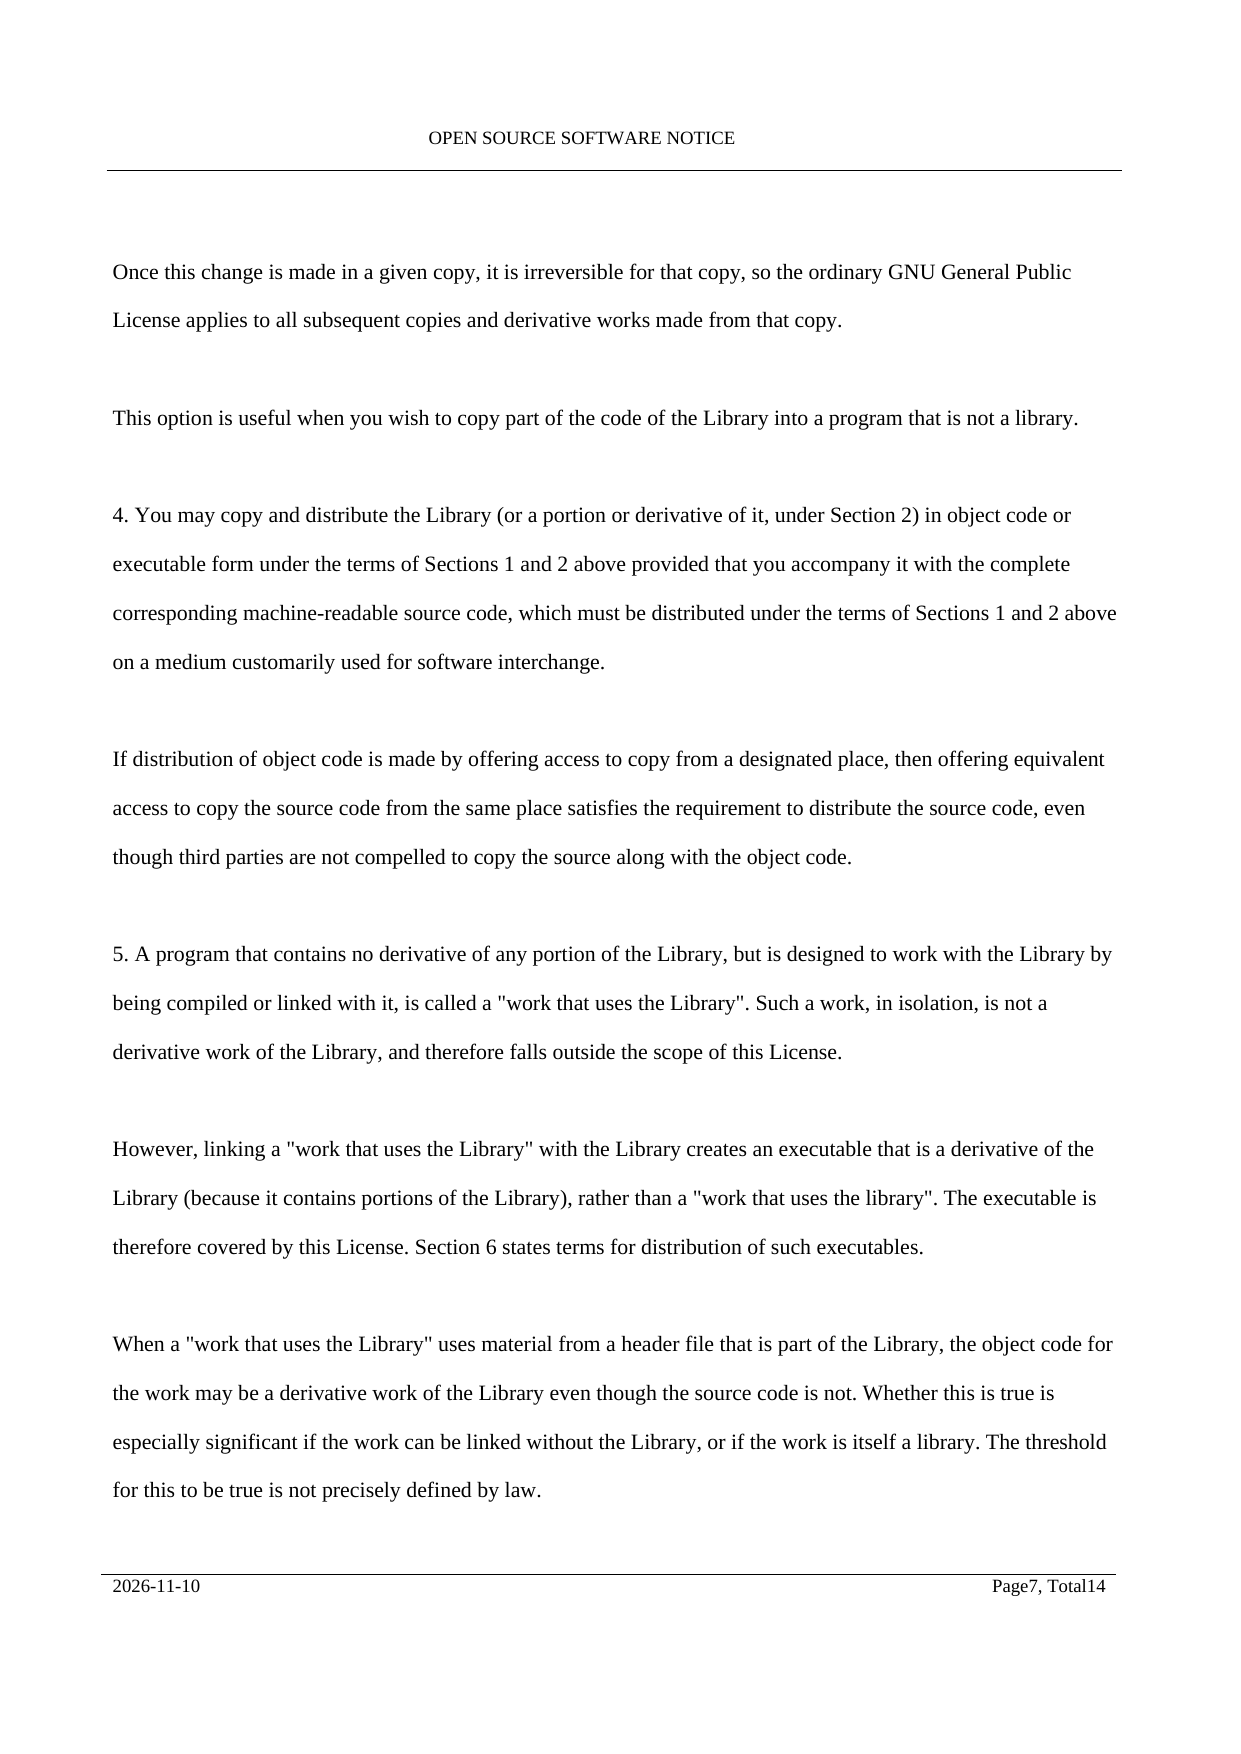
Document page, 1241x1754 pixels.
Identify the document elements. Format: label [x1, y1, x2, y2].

text [112, 206, 1128, 1506]
